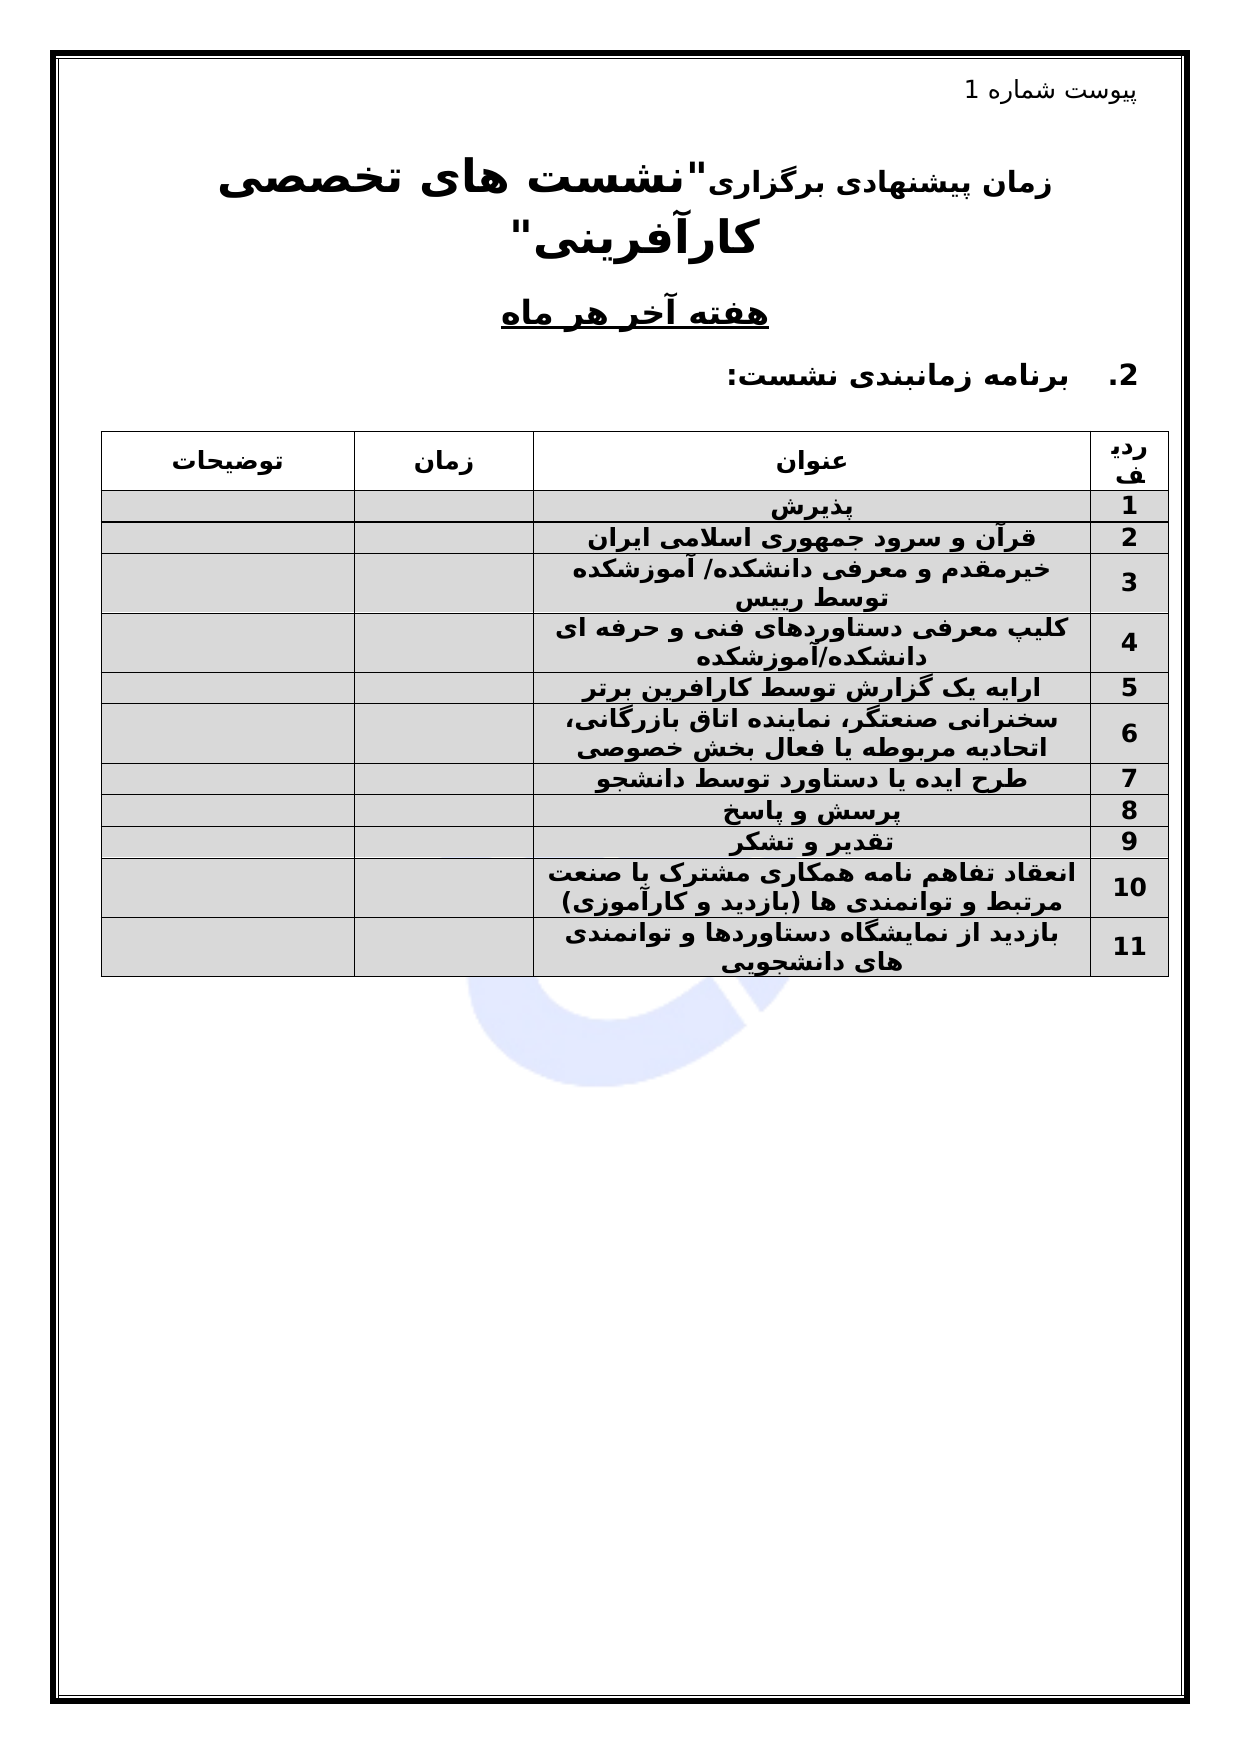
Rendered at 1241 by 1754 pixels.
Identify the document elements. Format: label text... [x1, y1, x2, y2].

table_cell [355, 795, 533, 826]
table_cell 7 [1091, 764, 1168, 794]
table_cell سخنرانی صنعتگر، نماینده اتاق بازرگانی، اتحادیه مربوطه یا فعال بخش خصوصی [534, 704, 1090, 763]
table_cell [355, 614, 533, 672]
table_cell قرآن و سرود جمهوری اسلامی ایران [534, 523, 1090, 553]
table_cell [355, 554, 533, 612]
table_cell 5 [1091, 673, 1168, 703]
table_cell [102, 704, 354, 763]
table_cell 3 [1091, 554, 1168, 612]
table_cell [102, 491, 354, 521]
table_cell تقدیر و تشکر [534, 827, 1090, 857]
text هفته آخر هر ماه [133, 293, 1137, 332]
table_cell خیرمقدم و معرفی دانشکده/ آموزشکده توسط رییس [534, 554, 1090, 612]
table_cell [355, 673, 533, 703]
table_cell پذیرش [534, 491, 1090, 521]
table_cell [355, 918, 533, 976]
table_cell 4 [1091, 614, 1168, 672]
table_cell [102, 795, 354, 826]
table_cell [102, 523, 354, 553]
table_cell [102, 918, 354, 976]
table_cell [102, 827, 354, 857]
table_cell بازدید از نمایشگاه دستاوردها و توانمندی های دانشجویی [534, 918, 1090, 976]
table_cell [355, 827, 533, 857]
table_cell [355, 704, 533, 763]
table_cell 6 [1091, 704, 1168, 763]
table_cell پرسش و پاسخ [534, 795, 1090, 826]
table_cell 2 [1091, 523, 1168, 553]
table_cell [355, 491, 533, 521]
table_cell [355, 764, 533, 794]
text زمان پیشنهادی برگزاری"نشست های تخصصی کارآفرینی" [133, 150, 1137, 264]
table_header عنوان [534, 432, 1090, 490]
table_header ردیف [1091, 432, 1168, 490]
table_header زمان [355, 432, 533, 490]
table_cell انعقاد تفاهم نامه همکاری مشترک با صنعت مرتبط و توانمندی ها (بازدید و کارآموزی) [534, 859, 1090, 917]
table_cell 9 [1091, 827, 1168, 857]
table_cell [102, 554, 354, 612]
table_cell 11 [1091, 918, 1168, 976]
table_header توضیحات [102, 432, 354, 490]
table_cell 10 [1091, 859, 1168, 917]
table_cell 1 [1091, 491, 1168, 521]
table_cell طرح ایده یا دستاورد توسط دانشجو [534, 764, 1090, 794]
list برنامه زمانبندی نشست: [133, 359, 1107, 393]
table_cell کلیپ معرفی دستاوردهای فنی و حرفه ای دانشکده/آموزشکده [534, 614, 1090, 672]
table_cell [355, 523, 533, 553]
table_cell 8 [1091, 795, 1168, 826]
table_cell ارایه یک گزارش توسط کارافرین برتر [534, 673, 1090, 703]
table_cell [102, 764, 354, 794]
table_cell [102, 614, 354, 672]
table_cell [102, 859, 354, 917]
table_cell [355, 859, 533, 917]
table_cell [102, 673, 354, 703]
